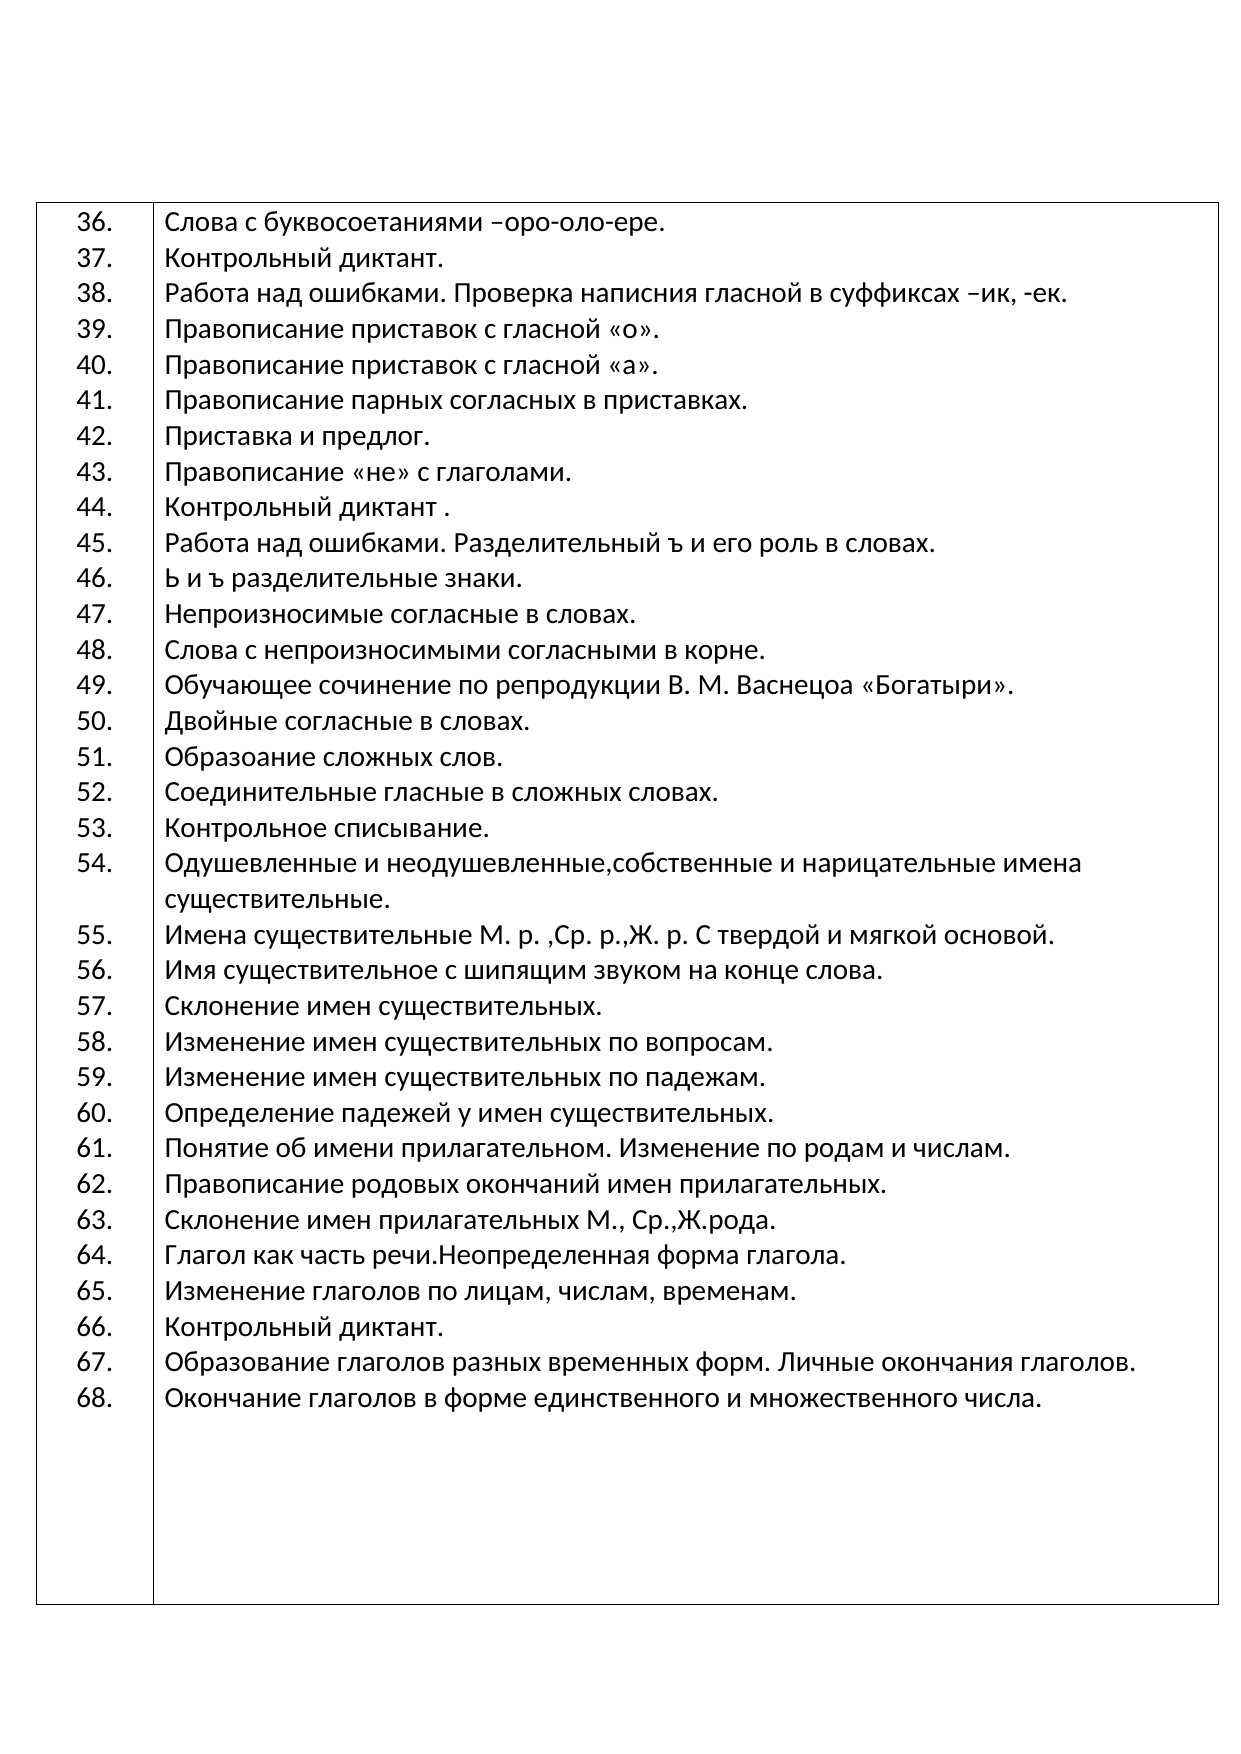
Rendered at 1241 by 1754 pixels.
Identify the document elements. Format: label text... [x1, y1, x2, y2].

table_header Слова с буквосоетаниями –оро-оло-ере. Контрольный диктант. Работа над ошибками. Проверка написния гласной в суффиксах –ик, -ек. Правописание приставок с гласной «о». Правописание приставок с гласной «а». Правописание парных согласных в приставках. Приставка и предлог. Правописание «не» с глаголами. Контрольный диктант . Работа над ошибками. Разделительный ъ и его роль в словах. Ь и ъ разделительные знаки. Непроизносимые согласные в словах. Слова с непроизносимыми согласными в корне. Обучающее сочинение по репродукции В. М. Васнецоа «Богатыри». Двойные согласные в словах. Образоание сложных слов. Соединительные гласные в сложных словах. Контрольное списывание. Одушевленные и неодушевленные,собственные и нарицательные имена существительные. Имена существительные М. р. ,Ср. р.,Ж. р. С твердой и мягкой основой. Имя существительное с шипящим звуком на конце слова. Склонение имен существительных. Изменение имен существительных по вопросам. Изменение имен существительных по падежам. Определение падежей у имен существительных. Понятие об имени прилагательном. Изменение по родам и числам. Правописание родовых окончаний имен прилагательных. Склонение имен прилагательных М., Ср.,Ж.рода. Глагол как часть речи.Неопределенная форма глагола. Изменение глаголов по лицам, числам, временам. Контрольный диктант. Образование глаголов разных временных форм. Личные окончания глаголов. Окончание глаголов в форме единственного и множественного числа. [154, 203, 1218, 1604]
table_header 36. 37. 38. 39. 40. 41. 42. 43. 44. 45. 46. 47. 48. 49. 50. 51. 52. 53. 54. 55. 56. 57. 58. 59. 60. 61. 62. 63. 64. 65. 66. 67. 68. [37, 203, 153, 1604]
